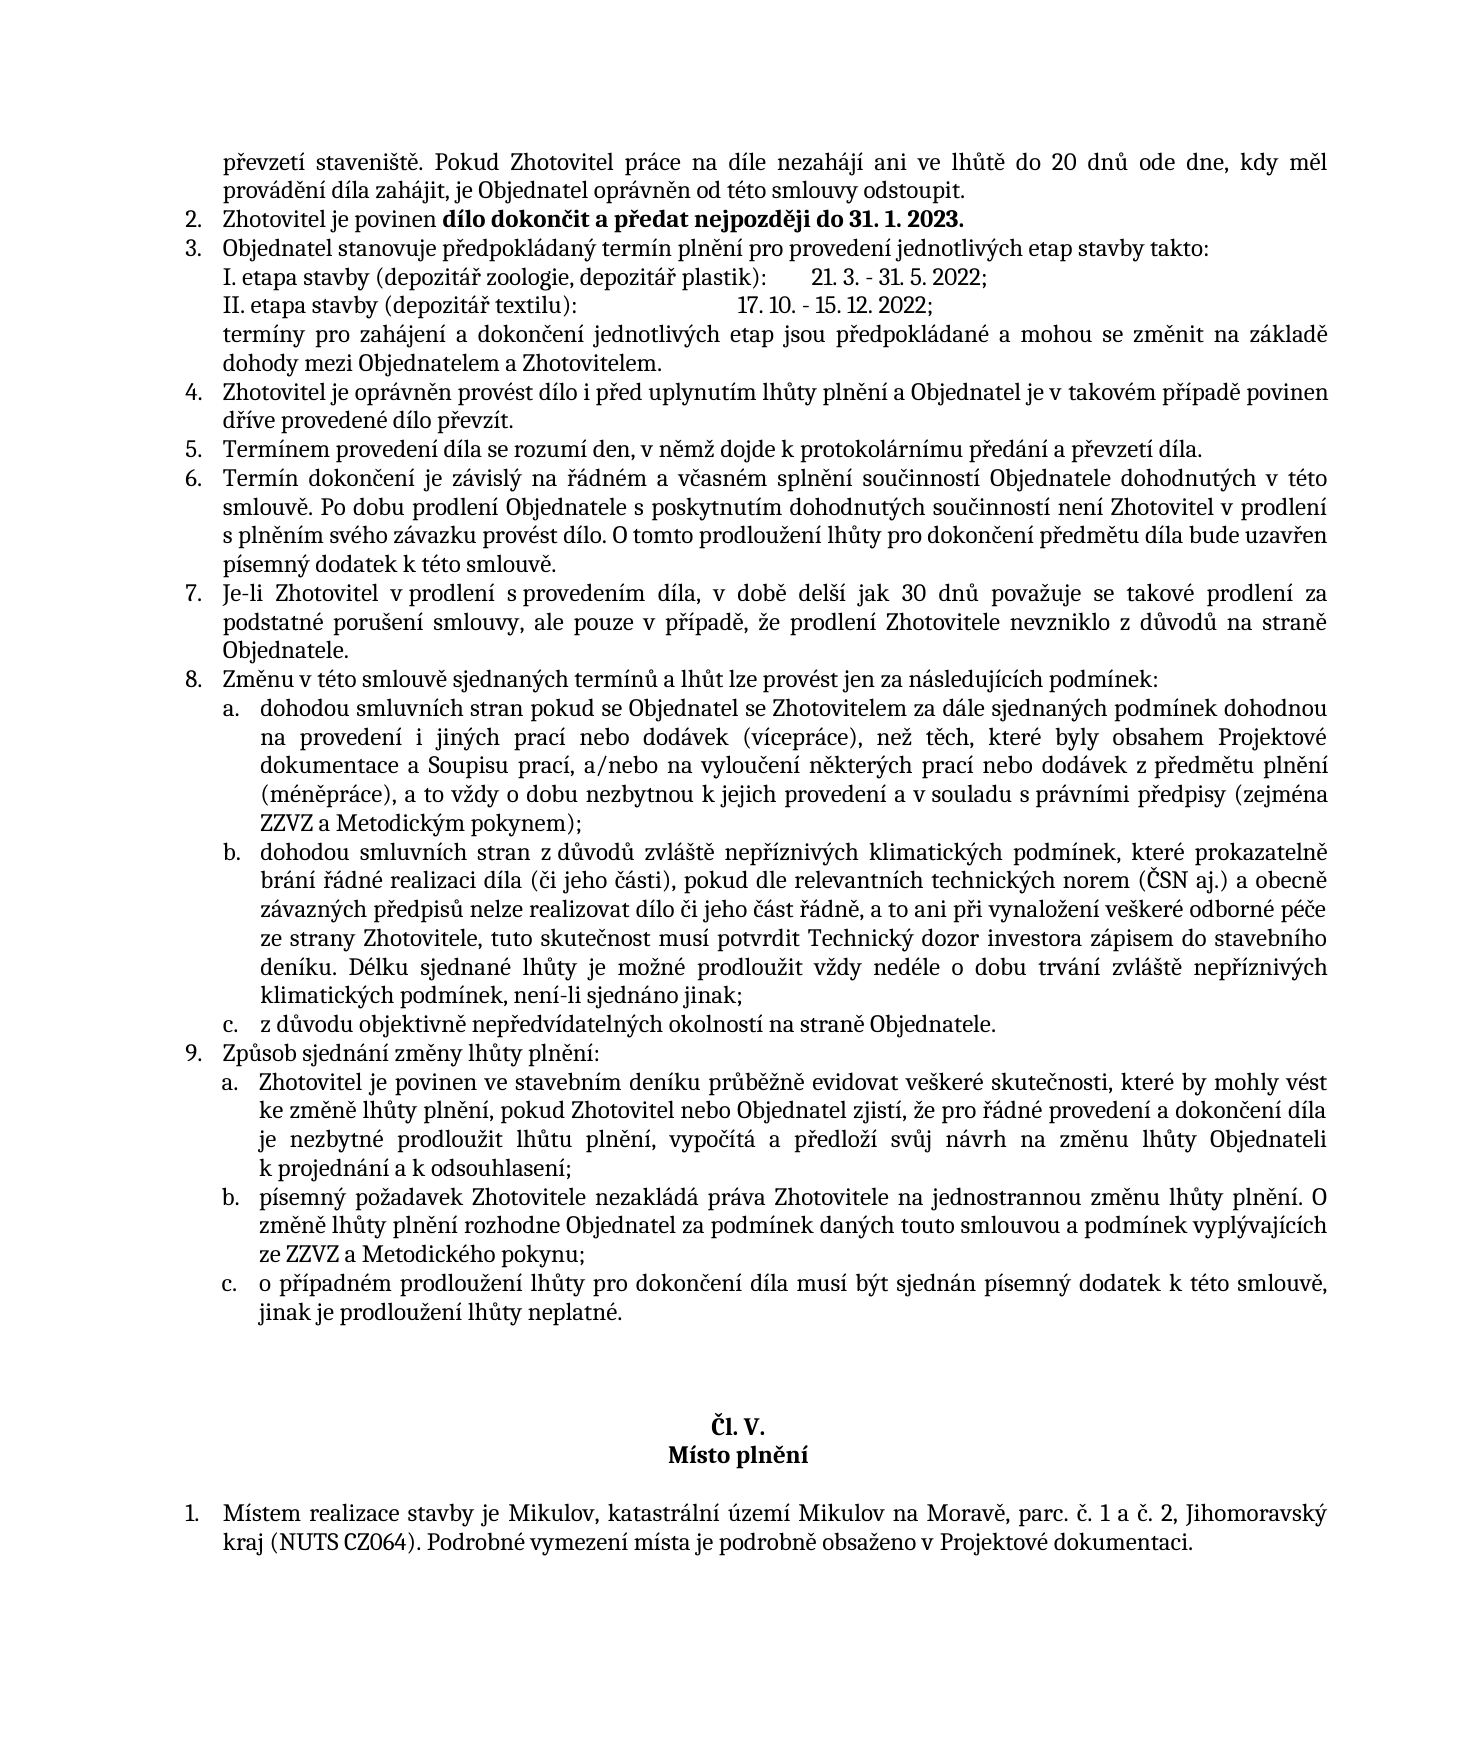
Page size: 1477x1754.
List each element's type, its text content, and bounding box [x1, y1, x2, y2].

list dohodou smluvních stran z důvodů zvláště nepříznivých klimatických podmínek, které prokazatelně brání řádné realizaci díla (či jeho části), pokud dle relevantních technických norem (ČSN aj.) a obecně závazných předpisů nelze realizovat dílo či jeho část řádně, a to ani při vynaložení veškeré odborné péče ze strany Zhotovitele, tuto skutečnost musí potvrdit Technický dozor investora zápisem do stavebního deníku. Délku sjednané lhůty je možné prodloužit vždy nedéle o dobu trvání zvláště nepříznivých klimatických podmínek, není-li sjednáno jinak; [223, 838, 1329, 1010]
text II. etapa stavby (depozitář textilu): 17. 10. - 15. 12. 2022; [223, 291, 1329, 320]
list Zhotovitel je oprávněn provést dílo i před uplynutím lhůty plnění a Objednatel je v takovém případě povinen dříve provedené dílo převzít. [185, 378, 1329, 435]
list Objednatel stanovuje předpokládaný termín plnění pro provedení jednotlivých etap stavby takto: [185, 234, 1329, 263]
list Změnu v této smlouvě sjednaných termínů a lhůt lze provést jen za následujících podmínek: [185, 665, 1329, 694]
list Místem realizace stavby je Mikulov, katastrální území Mikulov na Moravě, parc. č. 1 a č. 2, Jihomoravský kraj (NUTS CZ064). Podrobné vymezení místa je podrobně obsaženo v Projektové dokumentaci. [185, 1499, 1329, 1556]
text Čl. V. [148, 1413, 1329, 1441]
list Způsob sjednání změny lhůty plnění: [185, 1039, 1329, 1068]
list Zhotovitel je povinen dílo dokončit a předat nejpozději do 31. 1. 2023. [185, 205, 1329, 234]
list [185, 148, 1329, 205]
list dohodou smluvních stran pokud se Objednatel se Zhotovitelem za dále sjednaných podmínek dohodnou na provedení i jiných prací nebo dodávek (vícepráce), než těch, které byly obsahem Projektové dokumentace a Soupisu prací, a/nebo na vyloučení některých prací nebo dodávek z předmětu plnění (méněpráce), a to vždy o dobu nezbytnou k jejich provedení a v souladu s právními předpisy (zejména ZZVZ a Metodickým pokynem); [223, 694, 1329, 838]
list o případném prodloužení lhůty pro dokončení díla musí být sjednán písemný dodatek k této smlouvě, jinak je prodloužení lhůty neplatné. [221, 1269, 1329, 1326]
list Termínem provedení díla se rozumí den, v němž dojde k protokolárnímu předání a převzetí díla. [185, 435, 1329, 464]
list Je-li Zhotovitel v prodlení s provedením díla, v době delší jak 30 dnů považuje se takové prodlení za podstatné porušení smlouvy, ale pouze v případě, že prodlení Zhotovitele nevzniklo z důvodů na straně Objednatele. [185, 579, 1329, 665]
text Místo plnění [148, 1441, 1329, 1470]
text termíny pro zahájení a dokončení jednotlivých etap jsou předpokládané a mohou se změnit na základě dohody mezi Objednatelem a Zhotovitelem. [223, 320, 1329, 378]
text I. etapa stavby (depozitář zoologie, depozitář plastik): 21. 3. - 31. 5. 2022; [223, 263, 1329, 291]
list písemný požadavek Zhotovitele nezakládá práva Zhotovitele na jednostrannou změnu lhůty plnění. O změně lhůty plnění rozhodne Objednatel za podmínek daných touto smlouvou a podmínek vyplývajících ze ZZVZ a Metodického pokynu; [221, 1183, 1329, 1269]
list Zhotovitel je povinen ve stavebním deníku průběžně evidovat veškeré skutečnosti, které by mohly vést ke změně lhůty plnění, pokud Zhotovitel nebo Objednatel zjistí, že pro řádné provedení a dokončení díla je nezbytné prodloužit lhůtu plnění, vypočítá a předloží svůj návrh na změnu lhůty Objednateli k projednání a k odsouhlasení; [221, 1068, 1329, 1183]
list Termín dokončení je závislý na řádném a včasném splnění součinností Objednatele dohodnutých v této smlouvě. Po dobu prodlení Objednatele s poskytnutím dohodnutých součinností není Zhotovitel v prodlení s plněním svého závazku provést dílo. O tomto prodloužení lhůty pro dokončení předmětu díla bude uzavřen písemný dodatek k této smlouvě. [185, 464, 1329, 579]
list z důvodu objektivně nepředvídatelných okolností na straně Objednatele. [223, 1010, 1329, 1039]
